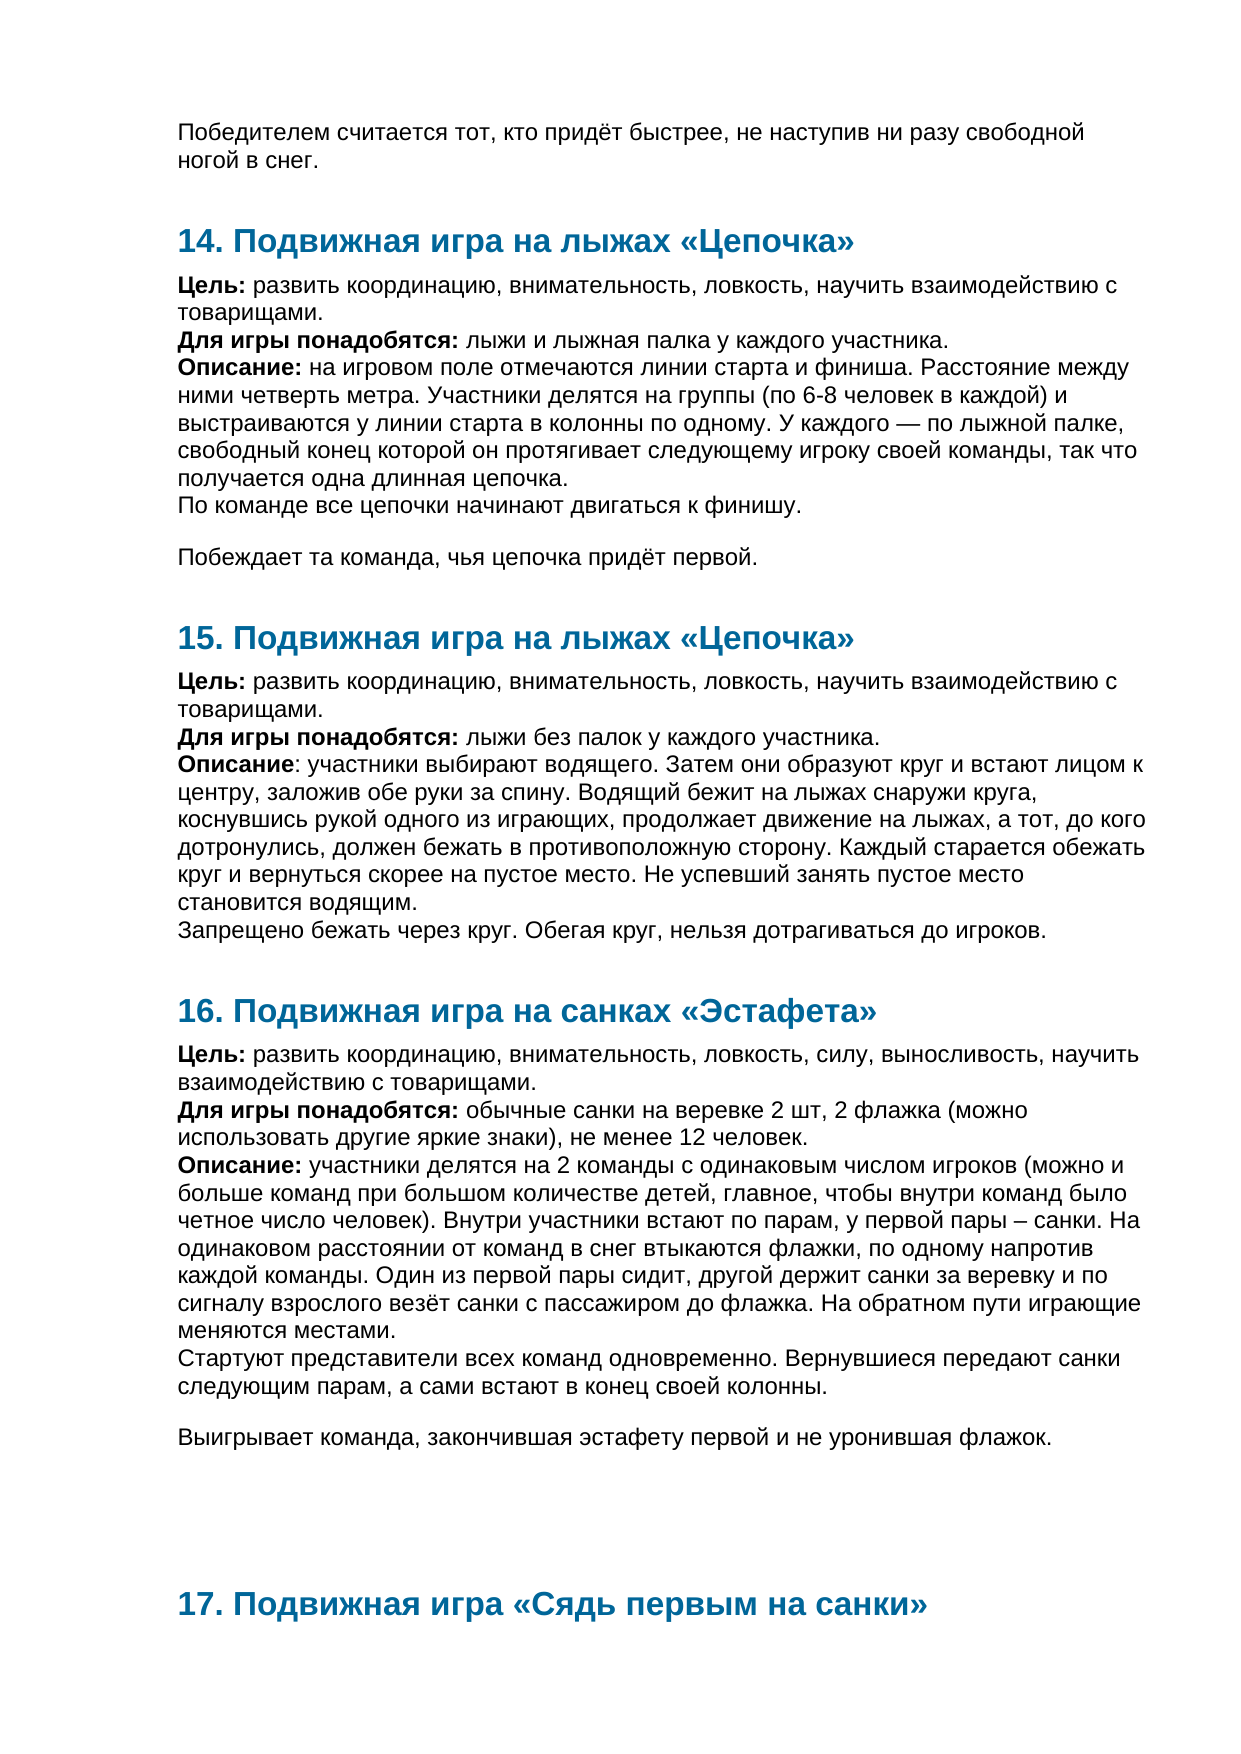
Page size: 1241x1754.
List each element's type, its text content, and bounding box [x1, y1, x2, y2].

text Описание: на игровом поле отмечаются линии старта и финиша. Расстояние между ними четверть метра. Участники делятся на группы (по 6-8 человек в каждой) и выстраиваются у линии старта в колонны по одному. У каждого — по лыжной палке, свободный конец которой он протягивает следующему игроку своей команды, так что получается одна длинная цепочка. [177, 353, 1152, 491]
text Для игры понадобятся: лыжи без палок у каждого участника. [177, 722, 1152, 750]
text Цель: развить координацию, внимательность, ловкость, научить взаимодействию с товарищами. [177, 271, 1152, 326]
text Для игры понадобятся: лыжи и лыжная палка у каждого участника. [177, 326, 1152, 353]
text Описание: участники делятся на 2 команды с одинаковым числом игроков (можно и больше команд при большом количестве детей, главное, чтобы внутри команд было четное число человек). Внутри участники встают по парам, у первой пары – санки. На одинаковом расстоянии от команд в снег втыкаются флажки, по одному напротив каждой команды. Один из первой пары сидит, другой держит санки за веревку и по сигналу взрослого везёт санки с пассажиром до флажка. На обратном пути играющие меняются местами. [177, 1151, 1152, 1344]
text Побеждает та команда, чья цепочка придёт первой. [177, 542, 1152, 570]
text Для игры понадобятся: обычные санки на веревке 2 шт, 2 флажка (можно использовать другие яркие знаки), не менее 12 человек. [177, 1096, 1152, 1151]
text Цель: развить координацию, внимательность, ловкость, научить взаимодействию с товарищами. [177, 667, 1152, 722]
text Победителем считается тот, кто придёт быстрее, не наступив ни разу свободной ногой в снег. [177, 118, 1152, 173]
text По команде все цепочки начинают двигаться к финишу. [177, 491, 1152, 519]
text 17. Подвижная игра «Сядь первым на санки» [177, 1583, 1152, 1623]
text Стартуют представители всех команд одновременно. Вернувшиеся передают санки следующим парам, а сами встают в конец своей колонны. [177, 1344, 1152, 1399]
text 16. Подвижная игра на санках «Эстафета» [177, 990, 1152, 1029]
text 14. Подвижная игра на лыжах «Цепочка» [177, 220, 1152, 259]
text 15. Подвижная игра на лыжах «Цепочка» [177, 617, 1152, 656]
text Цель: развить координацию, внимательность, ловкость, силу, выносливость, научить взаимодействию с товарищами. [177, 1040, 1152, 1096]
text Выигрывает команда, закончившая эстафету первой и не уронившая флажок. [177, 1423, 1152, 1450]
text Описание: участники выбирают водящего. Затем они образуют круг и встают лицом к центру, заложив обе руки за спину. Водящий бежит на лыжах снаружи круга, коснувшись рукой одного из играющих, продолжает движение на лыжах, а тот, до кого дотронулись, должен бежать в противоположную сторону. Каждый старается обежать круг и вернуться скорее на пустое место. Не успевший занять пустое место становится водящим. [177, 750, 1152, 916]
text Запрещено бежать через круг. Обегая круг, нельзя дотрагиваться до игроков. [177, 916, 1152, 943]
